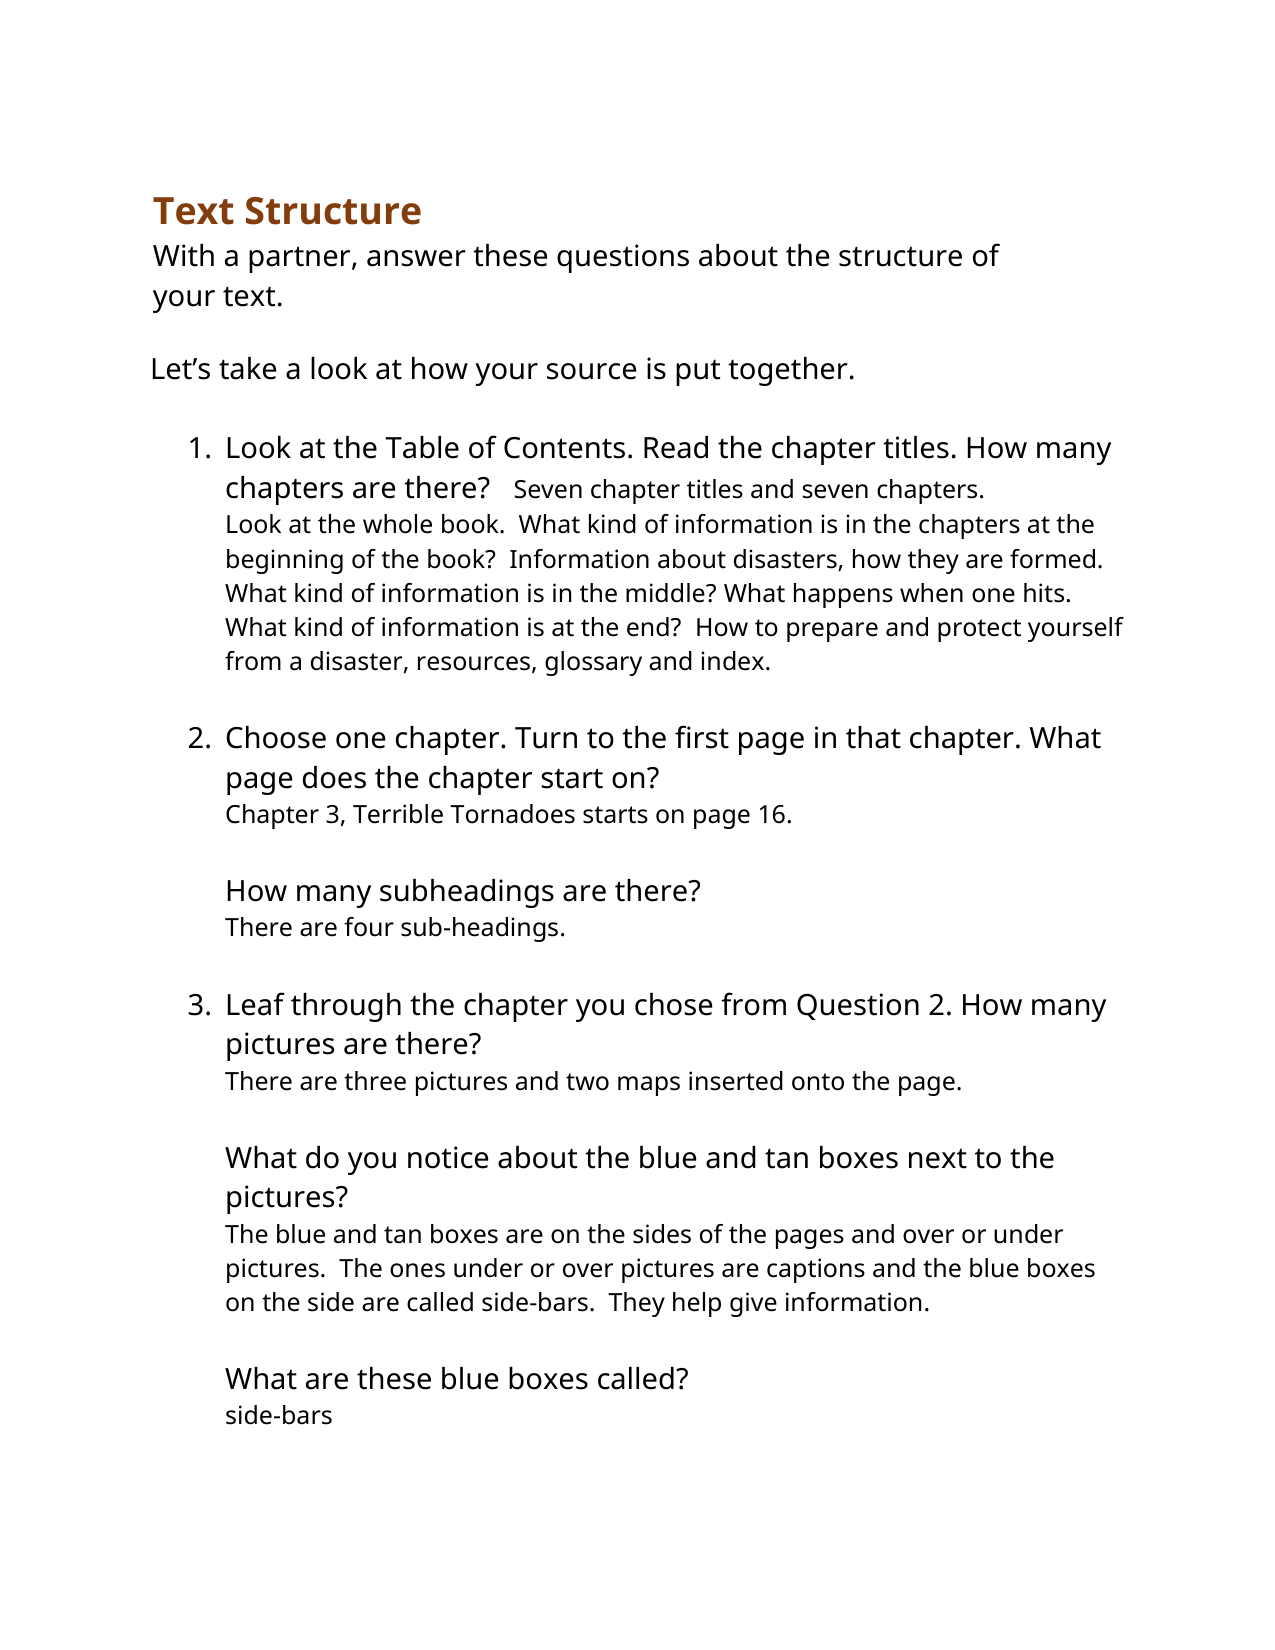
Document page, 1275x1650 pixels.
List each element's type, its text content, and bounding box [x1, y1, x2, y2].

list What are these blue boxes called? [225, 1358, 1125, 1398]
list side-bars [225, 1398, 1125, 1432]
list Leaf through the chapter you chose from Question 2. How many pictures are there? [187, 984, 1125, 1063]
text Let’s take a look at how your source is put together. [150, 348, 1125, 388]
list How many subheadings are there? [225, 870, 1125, 910]
text What kind of information is at the end? How to prepare and protect yourself [150, 609, 1125, 643]
text from a disaster, resources, glossary and index. [150, 643, 1125, 677]
text There are three pictures and two maps inserted onto the page. [150, 1063, 1125, 1097]
text Look at the whole book. What kind of information is in the chapters at the beginning of the book? Information about disasters, how they are formed. [150, 507, 1125, 575]
text There are four sub-headings. [150, 910, 1125, 944]
text Chapter 3, Terrible Tornadoes starts on page 16. [150, 797, 1125, 831]
text What kind of information is in the middle? What happens when one hits. [150, 575, 1125, 609]
text The blue and tan boxes are on the sides of the pages and over or under pictures. The ones under or over pictures are captions and the blue boxes on the side are called side-bars. They help give information. [225, 1216, 1125, 1318]
list Look at the Table of Contents. Read the chapter titles. How many chapters are there? Seven chapter titles and seven chapters. [187, 428, 1125, 507]
list Choose one chapter. Turn to the first page in that chapter. What page does the chapter start on? [187, 717, 1125, 797]
list What do you notice about the blue and tan boxes next to the pictures? [225, 1137, 1125, 1216]
